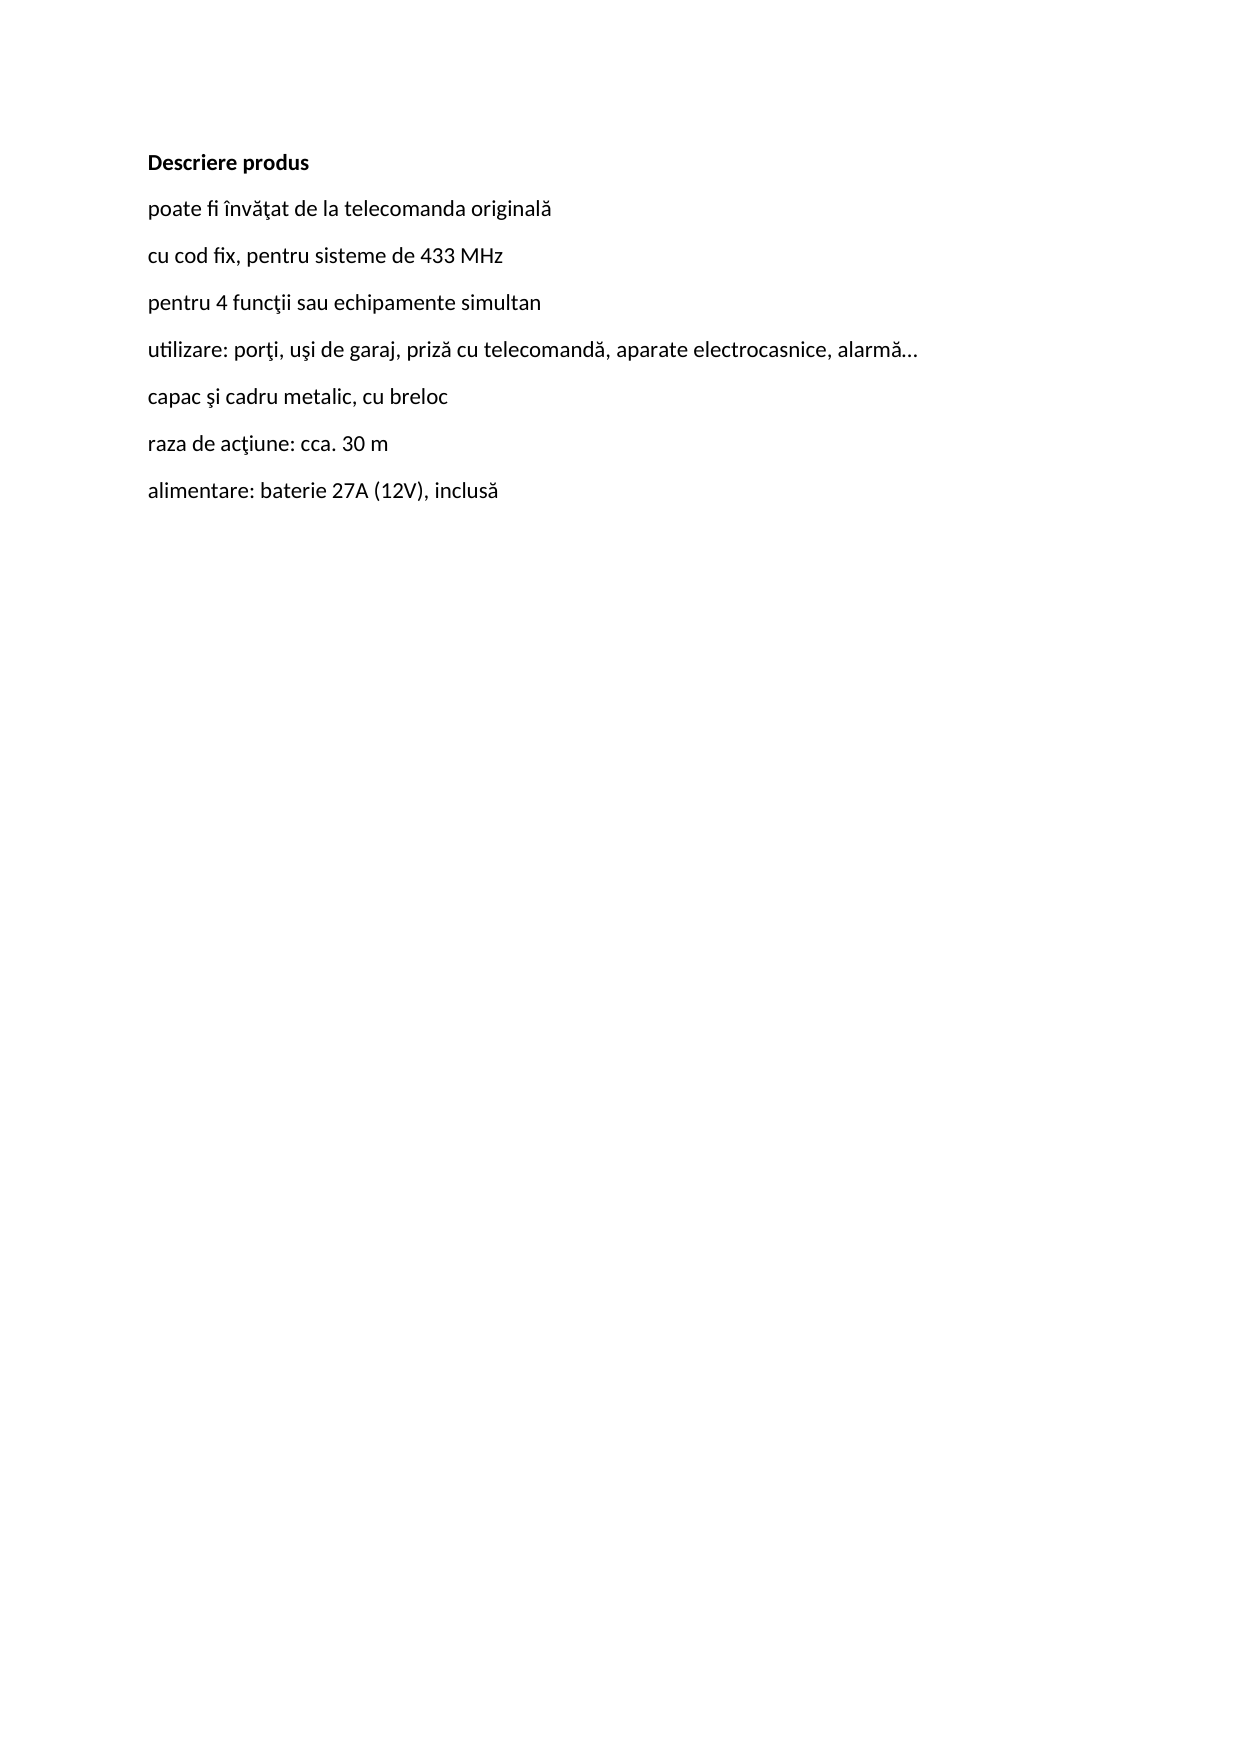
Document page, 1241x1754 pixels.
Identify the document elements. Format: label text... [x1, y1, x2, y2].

text Descriere produs [148, 148, 1093, 176]
text poate fi învăţat de la telecomanda originală [148, 194, 1093, 222]
text alimentare: baterie 27A (12V), inclusă [148, 476, 1093, 504]
text cu cod fix, pentru sisteme de 433 MHz [148, 241, 1093, 269]
text raza de acţiune: cca. 30 m [148, 429, 1093, 457]
text utilizare: porţi, uşi de garaj, priză cu telecomandă, aparate electrocasnice, alarmă… [148, 335, 1093, 363]
text capac şi cadru metalic, cu breloc [148, 382, 1093, 410]
text pentru 4 funcţii sau echipamente simultan [148, 288, 1093, 316]
